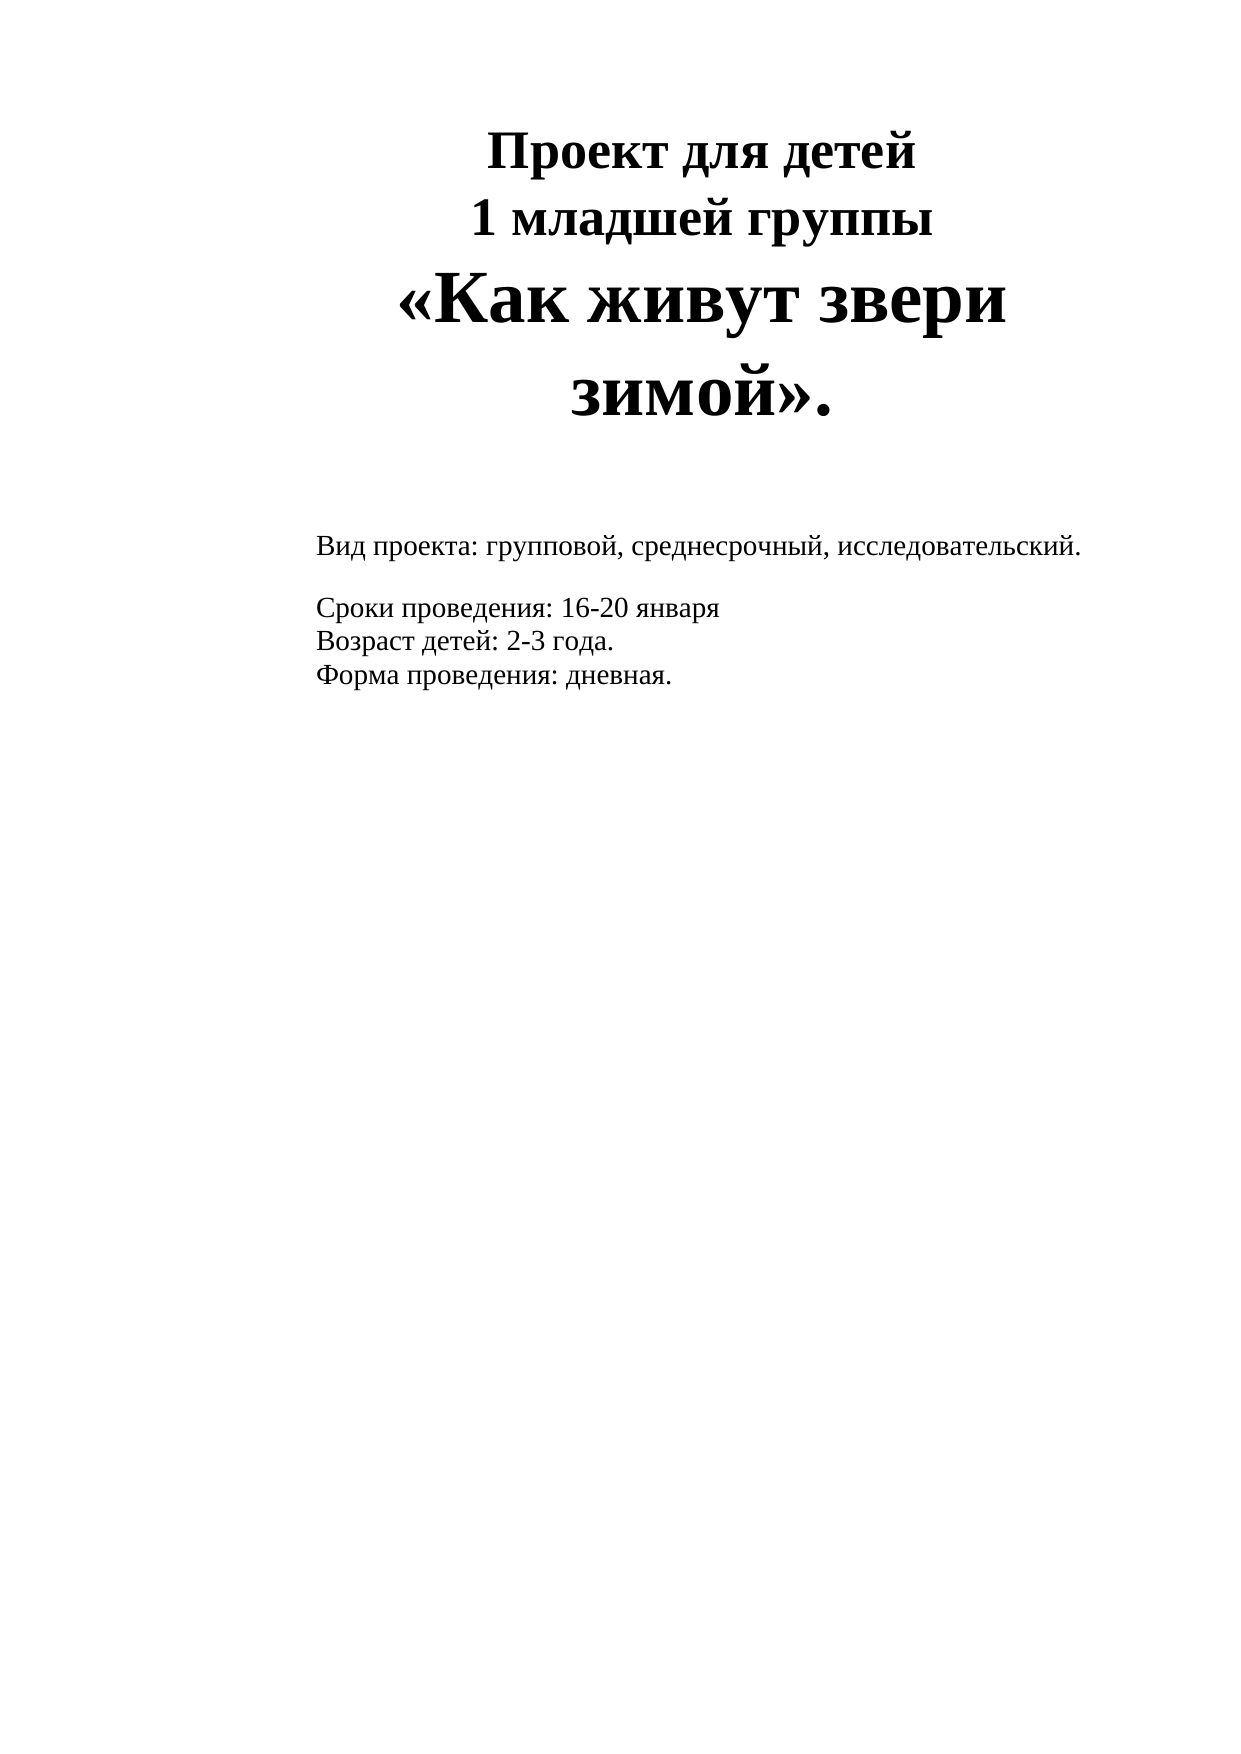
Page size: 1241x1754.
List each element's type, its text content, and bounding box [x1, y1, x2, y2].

text Форма проведения: дневная. [177, 657, 1152, 691]
list 1 младшей группы [252, 185, 1152, 248]
list «Как живут звери [252, 252, 1152, 339]
text Сроки проведения: 16-20 января [177, 590, 1152, 623]
text Возраст детей: 2-3 года. [177, 623, 1152, 657]
list зимой». [252, 346, 1152, 432]
list Проект для детей [252, 118, 1152, 180]
text Вид проекта: групповой, среднесрочный, исследовательский. [177, 528, 1152, 561]
